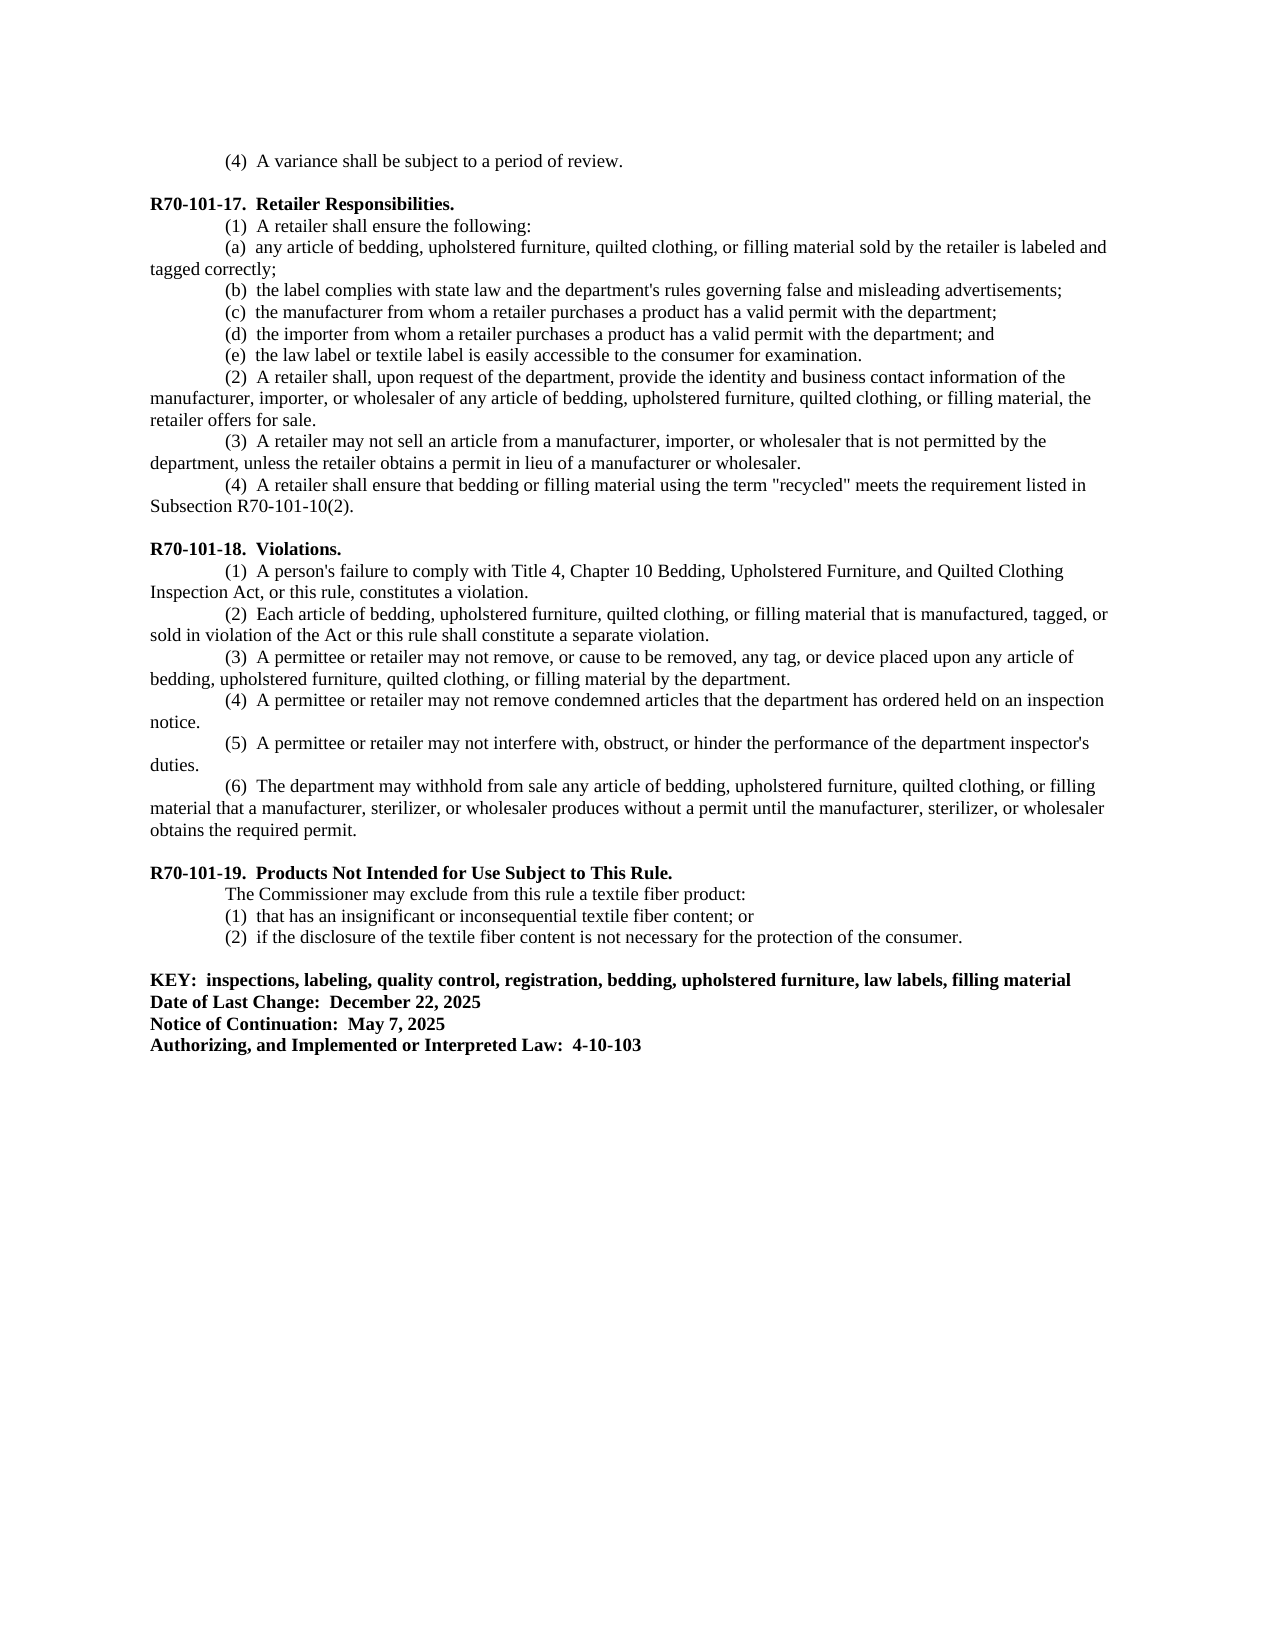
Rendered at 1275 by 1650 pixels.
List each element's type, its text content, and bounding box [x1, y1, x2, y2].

text (6) The department may withhold from sale any article of bedding, upholstered furniture, quilted clothing, or filling material that a manufacturer, sterilizer, or wholesaler produces without a permit until the manufacturer, sterilizer, or wholesaler obtains the required permit. [150, 775, 1125, 840]
text Date of Last Change: December 22, 2025 [150, 991, 1125, 1012]
text Notice of Continuation: May 7, 2025 [150, 1012, 1125, 1034]
text R70-101-18. Violations. [150, 538, 1125, 560]
text (4) A retailer shall ensure that bedding or filling material using the term "recycled" meets the requirement listed in Subsection R70-101-10(2). [150, 473, 1125, 517]
text The Commissioner may exclude from this rule a textile fiber product: [150, 883, 1125, 905]
text (d) the importer from whom a retailer purchases a product has a valid permit with the department; and [150, 322, 1125, 344]
text (1) A retailer shall ensure the following: [150, 215, 1125, 236]
text (3) A retailer may not sell an article from a manufacturer, importer, or wholesaler that is not permitted by the department, unless the retailer obtains a permit in lieu of a manufacturer or wholesaler. [150, 430, 1125, 473]
text (b) the label complies with state law and the department's rules governing false and misleading advertisements; [150, 279, 1125, 301]
text (4) A permittee or retailer may not remove condemned articles that the department has ordered held on an inspection notice. [150, 689, 1125, 732]
text Authorizing, and Implemented or Interpreted Law: 4-10-103 [150, 1034, 1125, 1056]
text (c) the manufacturer from whom a retailer purchases a product has a valid permit with the department; [150, 301, 1125, 322]
text (5) A permittee or retailer may not interfere with, obstruct, or hinder the performance of the department inspector's duties. [150, 732, 1125, 775]
text (a) any article of bedding, upholstered furniture, quilted clothing, or filling material sold by the retailer is labeled and tagged correctly; [150, 236, 1125, 279]
text (2) A retailer shall, upon request of the department, provide the identity and business contact information of the manufacturer, importer, or wholesaler of any article of bedding, upholstered furniture, quilted clothing, or filling material, the retailer offers for sale. [150, 366, 1125, 430]
text (4) A variance shall be subject to a period of review. [150, 150, 1125, 172]
text (3) A permittee or retailer may not remove, or cause to be removed, any tag, or device placed upon any article of bedding, upholstered furniture, quilted clothing, or filling material by the department. [150, 646, 1125, 689]
text (1) A person's failure to comply with Title 4, Chapter 10 Bedding, Upholstered Furniture, and Quilted Clothing Inspection Act, or this rule, constitutes a violation. [150, 560, 1125, 603]
text (2) if the disclosure of the textile fiber content is not necessary for the protection of the consumer. [150, 926, 1125, 948]
text (2) Each article of bedding, upholstered furniture, quilted clothing, or filling material that is manufactured, tagged, or sold in violation of the Act or this rule shall constitute a separate violation. [150, 603, 1125, 646]
text KEY: inspections, labeling, quality control, registration, bedding, upholstered furniture, law labels, filling material [150, 969, 1125, 991]
text (1) that has an insignificant or inconsequential textile fiber content; or [150, 905, 1125, 926]
text (e) the law label or textile label is easily accessible to the consumer for examination. [150, 344, 1125, 366]
text R70-101-17. Retailer Responsibilities. [150, 193, 1125, 215]
text R70-101-19. Products Not Intended for Use Subject to This Rule. [150, 862, 1125, 883]
